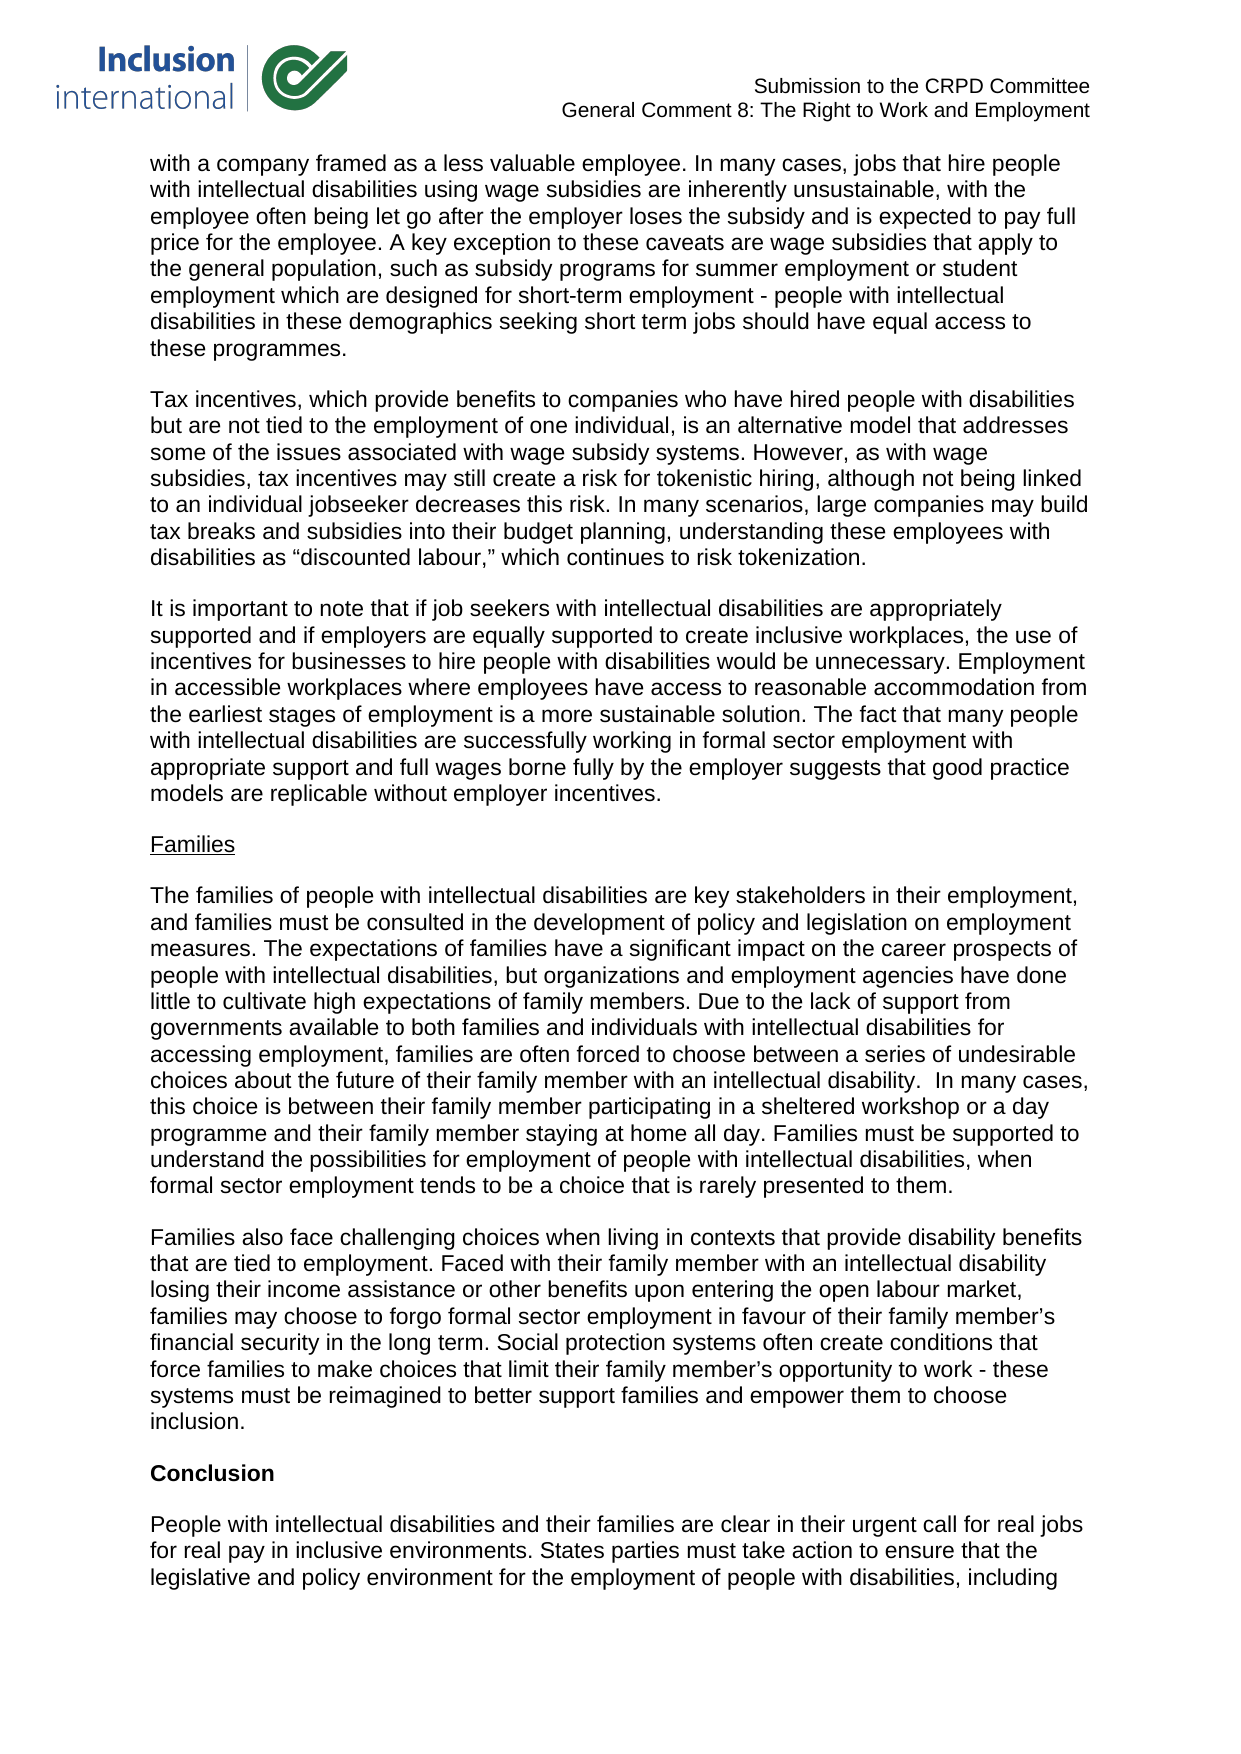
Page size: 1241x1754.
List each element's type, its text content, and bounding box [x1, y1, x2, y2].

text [150, 150, 1090, 361]
text Conclusion [150, 1459, 1090, 1486]
text Families [150, 831, 1090, 857]
text It is important to note that if job seekers with intellectual disabilities are appropriately supported and if employers are equally supported to create inclusive workplaces, the use of incentives for businesses to hire people with disabilities would be unnecessary. Employment in accessible workplaces where employees have access to reasonable accommodation from the earliest stages of employment is a more sustainable solution. The fact that many people with intellectual disabilities are successfully working in formal sector employment with appropriate support and full wages borne fully by the employer suggests that good practice models are replicable without employer incentives. [150, 595, 1090, 806]
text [150, 1511, 1090, 1590]
picture [54, 41, 348, 117]
text Families also face challenging choices when living in contexts that provide disability benefits that are tied to employment. Faced with their family member with an intellectual disability losing their income assistance or other benefits upon entering the open labour market, families may choose to forgo formal sector employment in favour of their family member’s financial security in the long term. Social protection systems often create conditions that force families to make choices that limit their family member’s opportunity to work - these systems must be reimagined to better support families and empower them to choose inclusion. [150, 1224, 1090, 1434]
text Tax incentives, which provide benefits to companies who have hired people with disabilities but are not tied to the employment of one individual, is an alternative model that addresses some of the issues associated with wage subsidy systems. However, as with wage subsidies, tax incentives may still create a risk for tokenistic hiring, although not being linked to an individual jobseeker decreases this risk. In many scenarios, large companies may build tax breaks and subsidies into their budget planning, understanding these employees with disabilities as “discounted labour,” which continues to risk tokenization. [150, 386, 1090, 570]
text The families of people with intellectual disabilities are key stakeholders in their employment, and families must be consulted in the development of policy and legislation on employment measures. The expectations of families have a significant impact on the career prospects of people with intellectual disabilities, but organizations and employment agencies have done little to cultivate high expectations of family members. Due to the lack of support from governments available to both families and individuals with intellectual disabilities for accessing employment, families are often forced to choose between a series of undesirable choices about the future of their family member with an intellectual disability. In many cases, this choice is between their family member participating in a sheltered workshop or a day programme and their family member staying at home all day. Families must be supported to understand the possibilities for employment of people with intellectual disabilities, when formal sector employment tends to be a choice that is rarely presented to them. [150, 882, 1090, 1199]
